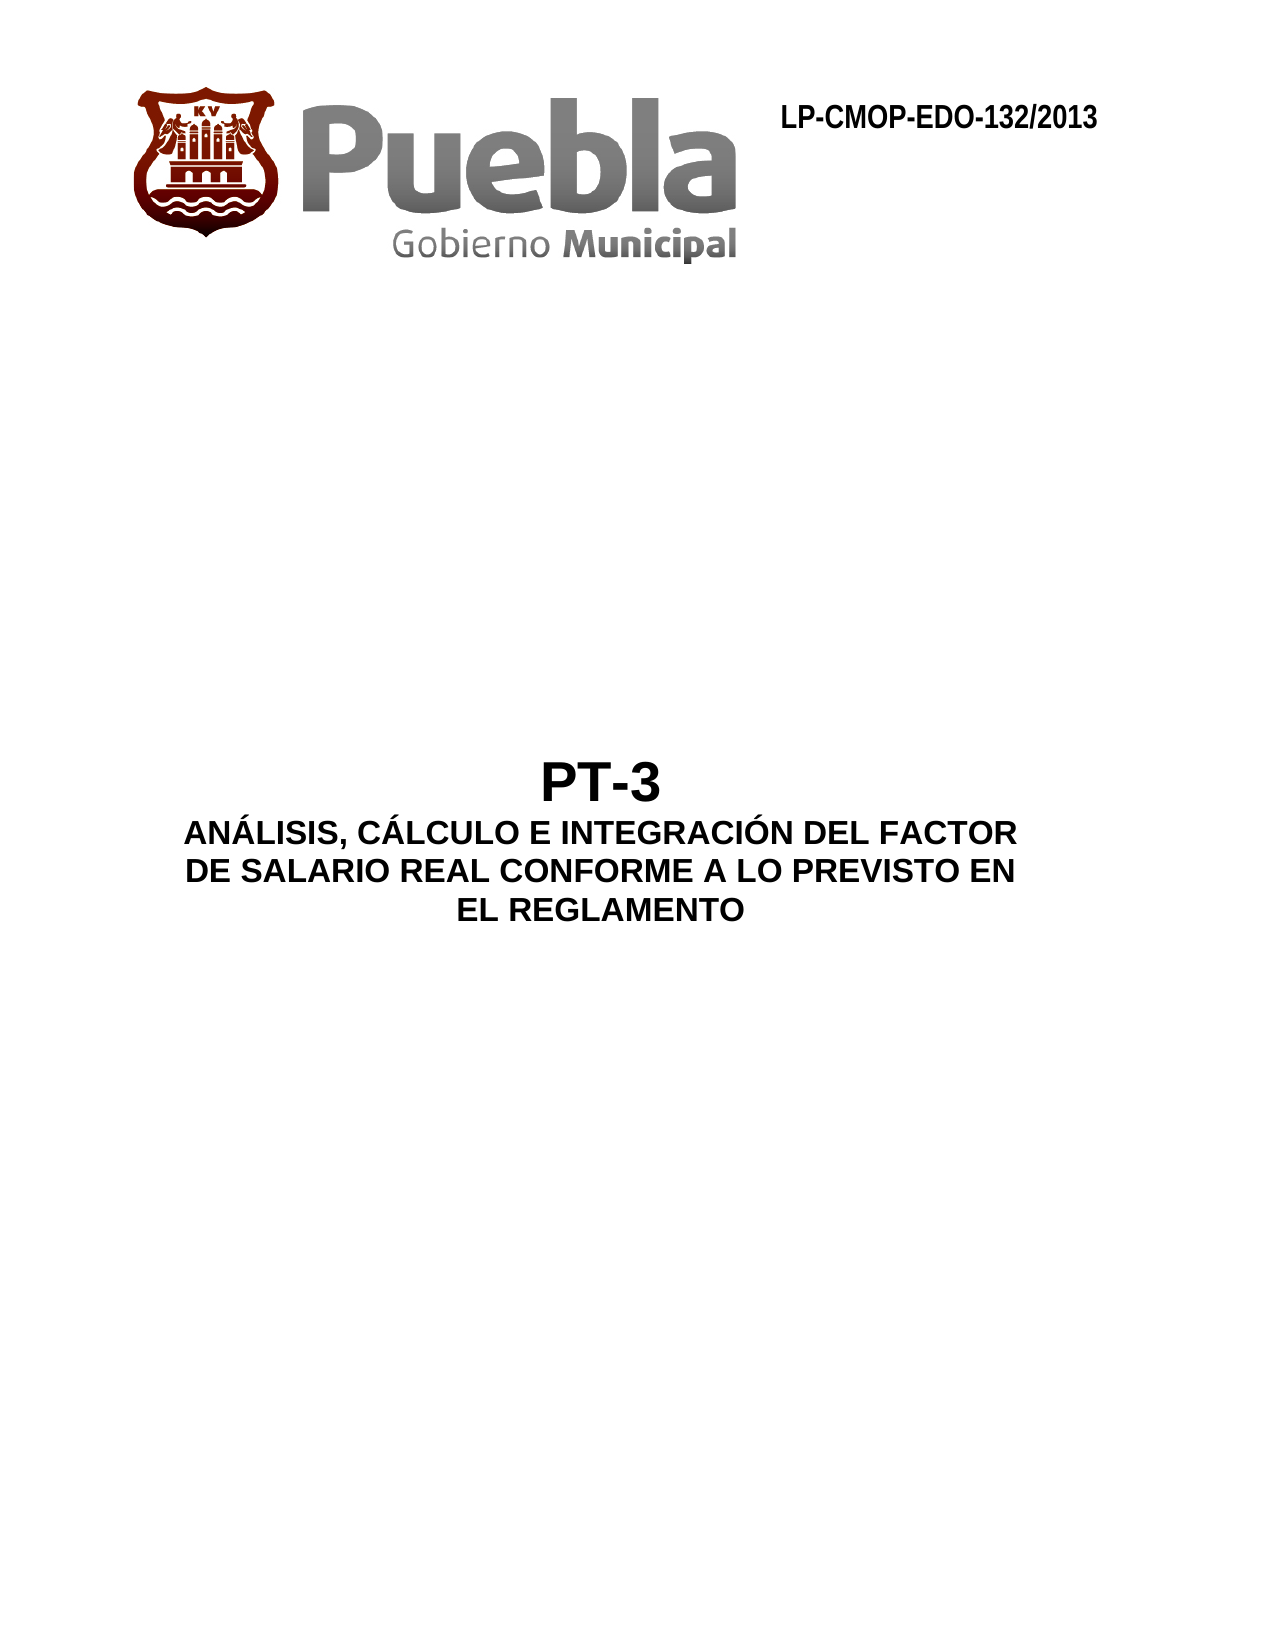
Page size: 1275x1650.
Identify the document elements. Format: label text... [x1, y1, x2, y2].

picture [133, 87, 736, 264]
text ANÁLISIS, CÁLCULO E INTEGRACIÓN DEL FACTOR DE SALARIO REAL CONFORME A LO PREVISTO EN EL REGLAMENTO [177, 813, 1024, 928]
text PT-3 [177, 748, 1024, 813]
